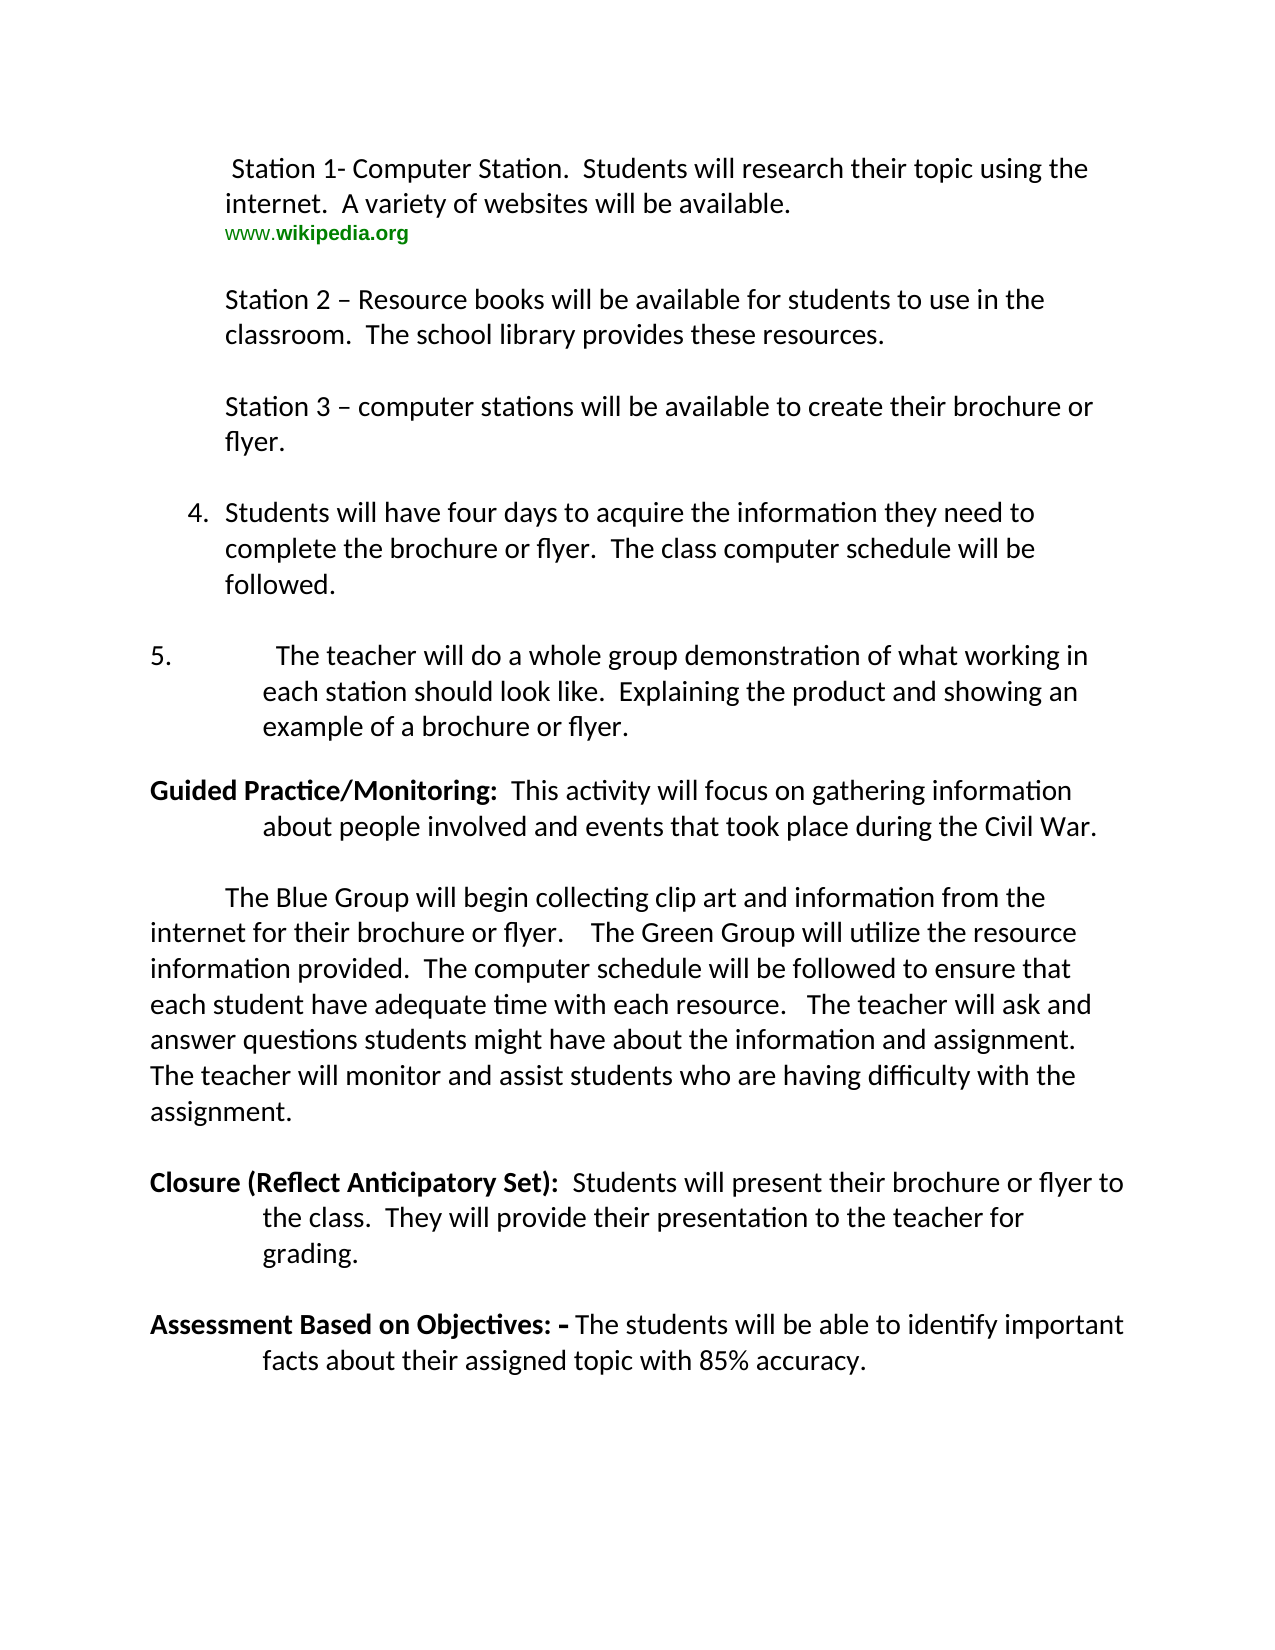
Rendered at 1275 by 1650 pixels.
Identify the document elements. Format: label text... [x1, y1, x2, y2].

text The Blue Group will begin collecting clip art and information from the internet for their brochure or flyer. The Green Group will utilize the resource information provided. The computer schedule will be followed to ensure that each student have adequate time with each resource. The teacher will ask and answer questions students might have about the information and assignment. The teacher will monitor and assist students who are having difficulty with the assignment. [150, 879, 1125, 1128]
list The teacher will do a whole group demonstration of what working in each station should look like. Explaining the product and showing an example of a brochure or flyer. [150, 637, 1125, 744]
text Closure (Reflect Anticipatory Set): Students will present their brochure or flyer to the class. They will provide their presentation to the teacher for grading. [150, 1164, 1125, 1271]
text Station 1- Computer Station. Students will research their topic using the internet. A variety of websites will be available. [225, 150, 1125, 221]
text Assessment Based on Objectives: The students will be able to identify important facts about their assigned topic with 85% accuracy. [150, 1306, 1125, 1378]
text Guided Practice/Monitoring: This activity will focus on gathering information about people involved and events that took place during the Civil War. [150, 772, 1125, 843]
text Station 3 – computer stations will be available to create their brochure or flyer. [225, 388, 1125, 459]
text www.wikipedia.org [225, 221, 1125, 245]
text Station 2 – Resource books will be available for students to use in the classroom. The school library provides these resources. [225, 281, 1125, 352]
list Students will have four days to acquire the information they need to complete the brochure or flyer. The class computer schedule will be followed. [187, 494, 1125, 601]
